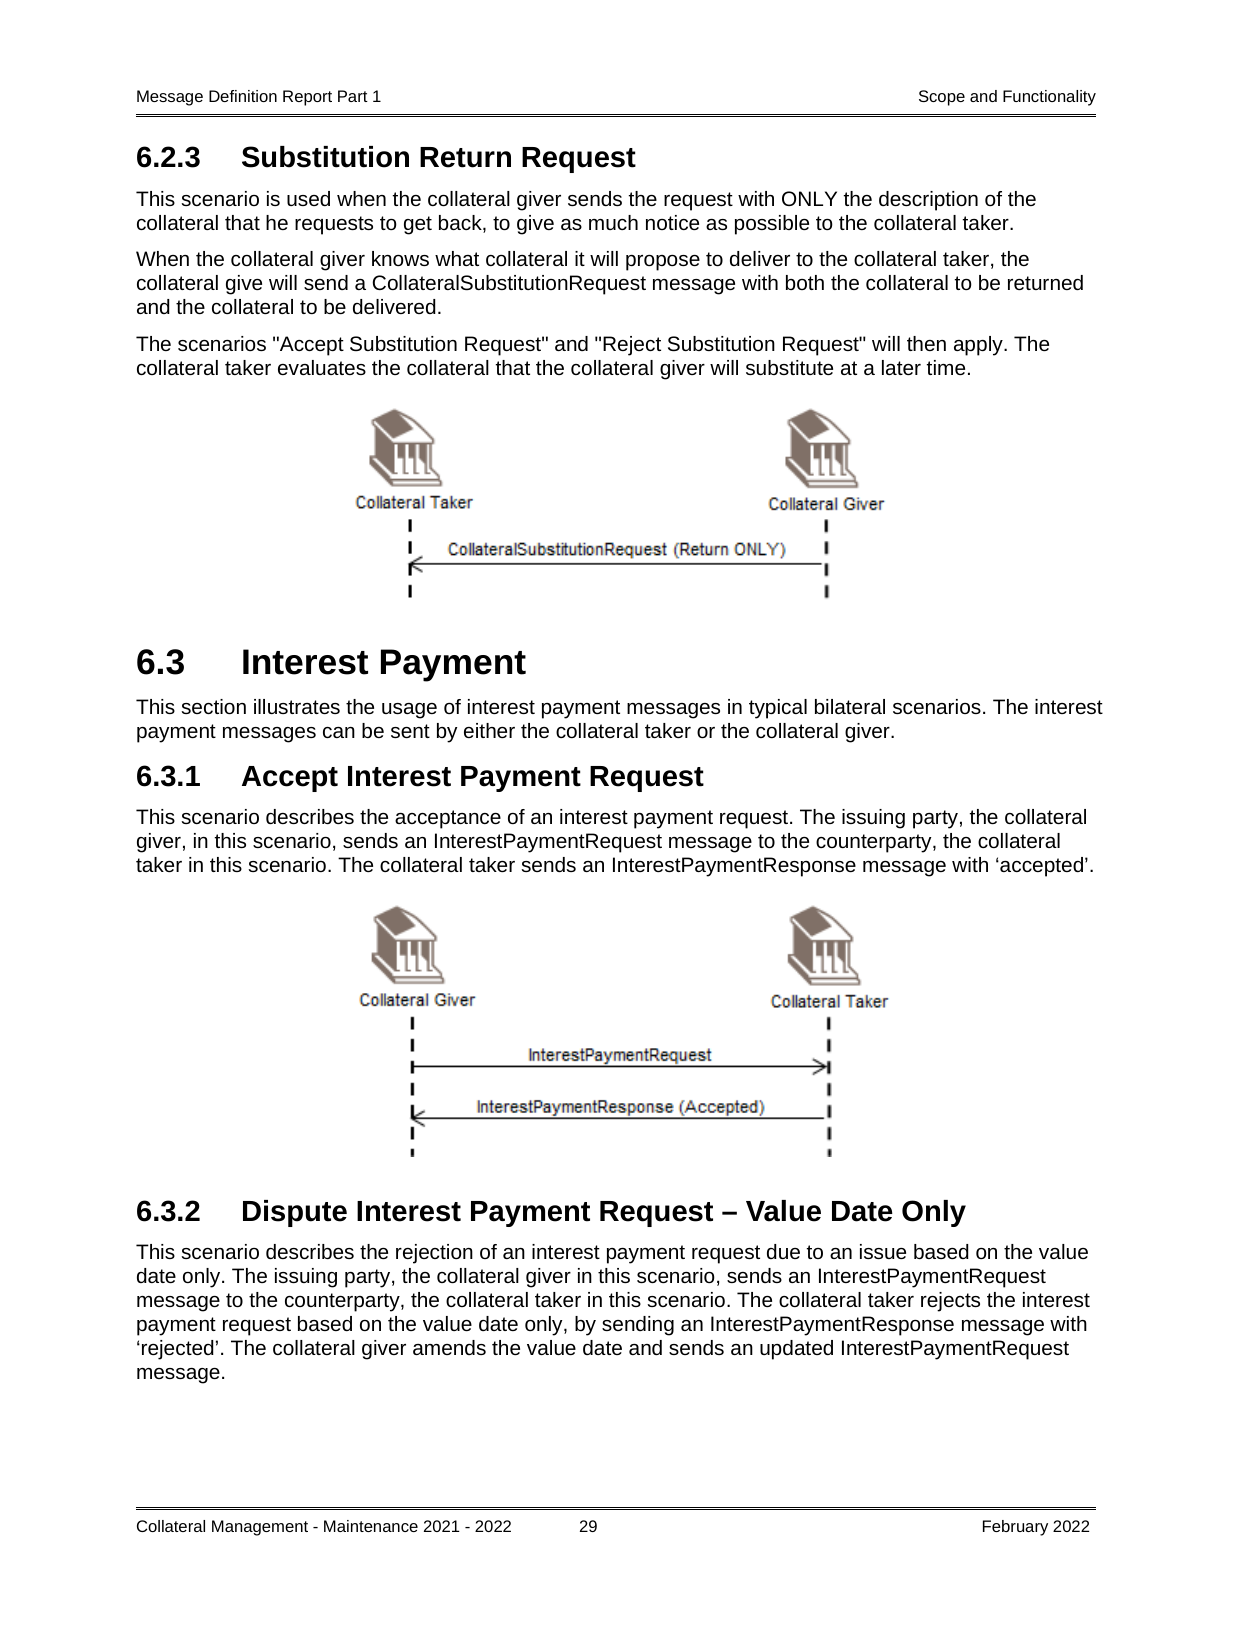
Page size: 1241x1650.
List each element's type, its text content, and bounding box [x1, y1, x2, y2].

text The scenarios "Accept Substitution Request" and "Reject Substitution Request" will then apply. The collateral taker evaluates the collateral that the collateral giver will substitute at a later time. [136, 331, 1104, 379]
subtitle Accept Interest Payment Request [136, 759, 1104, 793]
text This section illustrates the usage of interest payment messages in typical bilateral scenarios. The interest payment messages can be sent by either the collateral taker or the collateral giver. [136, 694, 1104, 742]
subtitle Dispute Interest Payment Request – Value Date Only [136, 1194, 1104, 1227]
subtitle Interest Payment [136, 641, 1104, 682]
text When the collateral giver knows what collateral it will propose to deliver to the collateral taker, the collateral give will send a CollateralSubstitutionRequest message with both the collateral to be returned and the collateral to be delivered. [136, 247, 1104, 319]
picture [347, 902, 893, 1157]
text This scenario describes the rejection of an interest payment request due to an issue based on the value date only. The issuing party, the collateral giver in this scenario, sends an InterestPaymentRequest message to the counterparty, the collateral taker in this scenario. The collateral taker rejects the interest payment request based on the value date only, by sending an InterestPaymentResponse message with ‘rejected’. The collateral giver amends the value date and sends an updated InterestPaymentRequest message. [136, 1240, 1104, 1384]
subtitle Substitution Return Request [136, 141, 1104, 174]
picture [351, 404, 889, 604]
text This scenario describes the acceptance of an interest payment request. The issuing party, the collateral giver, in this scenario, sends an InterestPaymentRequest message to the counterparty, the collateral taker in this scenario. The collateral taker sends an InterestPaymentResponse message with ‘accepted’. [136, 805, 1104, 877]
text This scenario is used when the collateral giver sends the request with ONLY the description of the collateral that he requests to get back, to give as much notice as possible to the collateral taker. [136, 187, 1104, 234]
